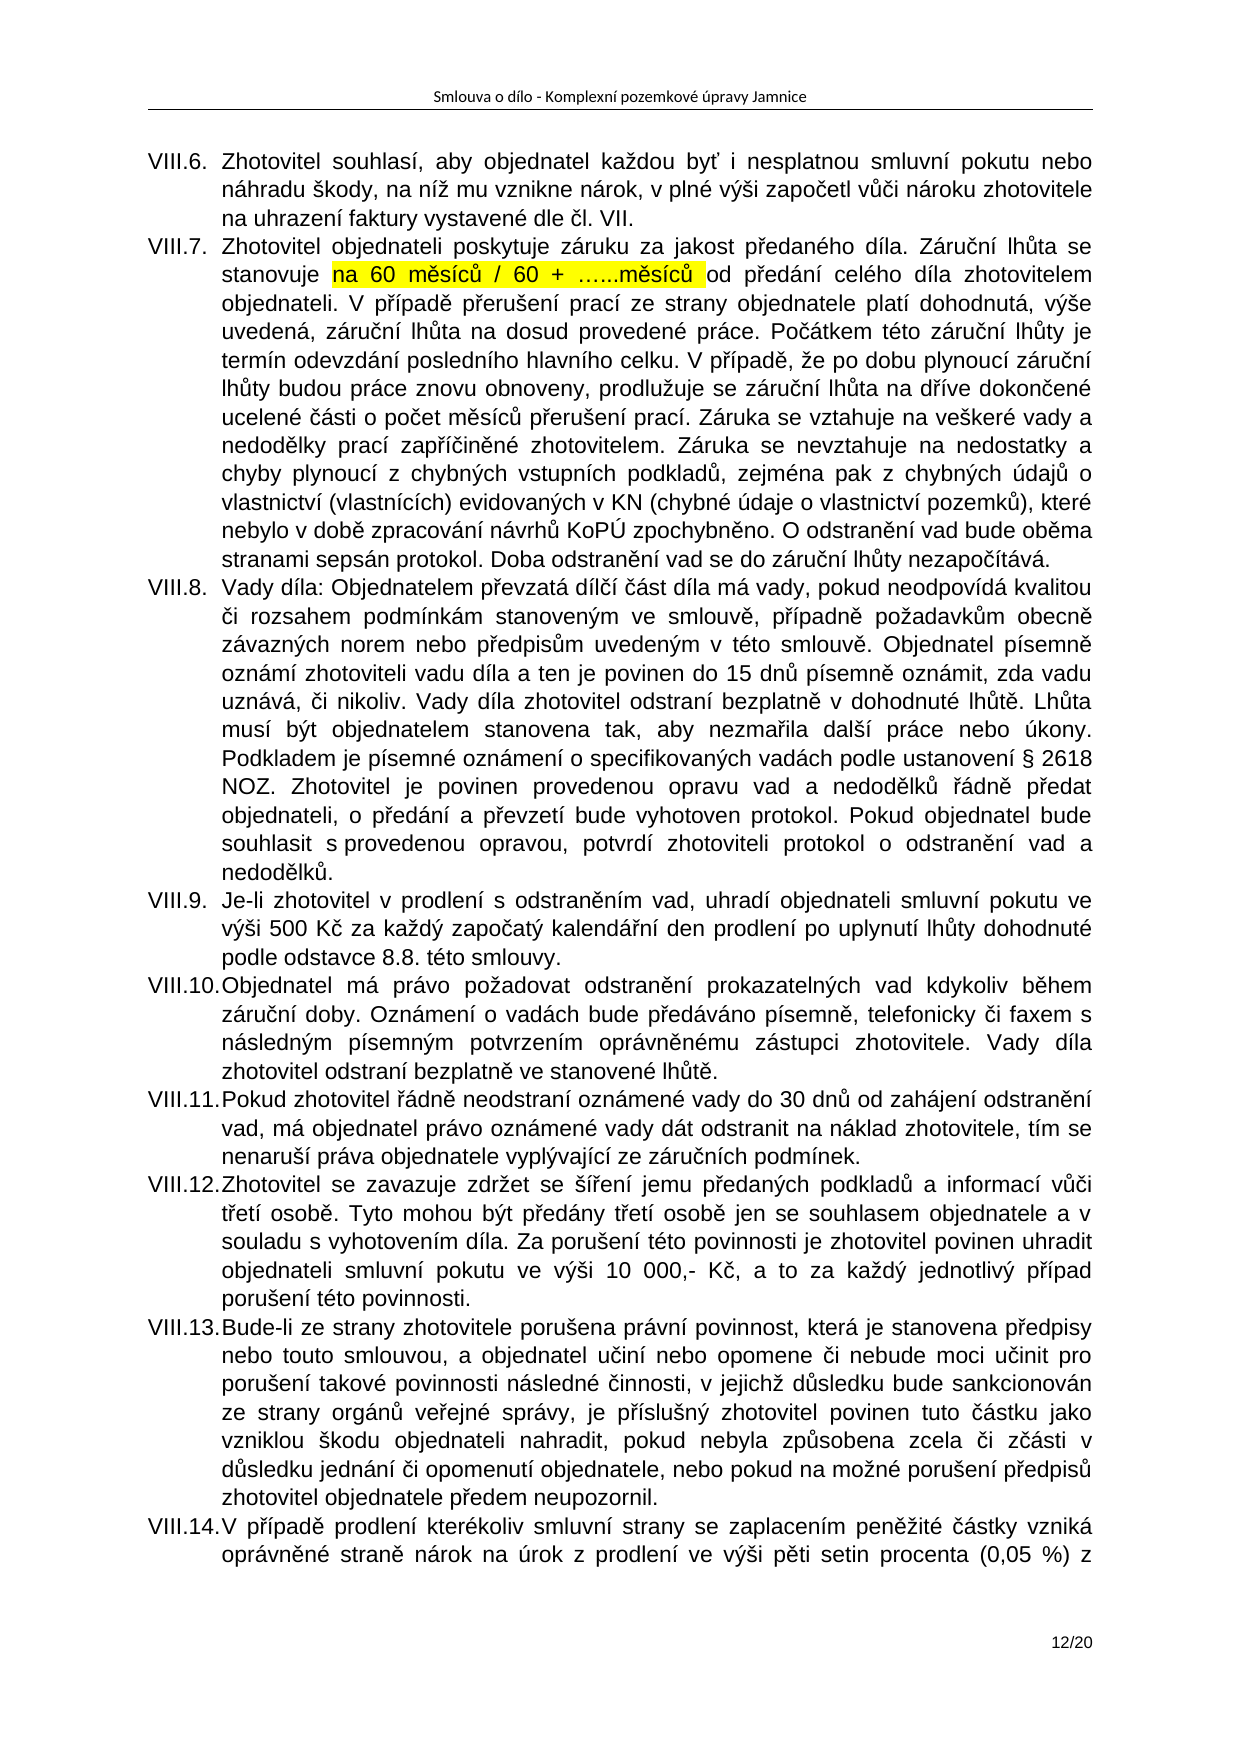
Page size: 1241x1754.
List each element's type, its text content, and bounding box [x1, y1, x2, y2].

list Bude-li ze strany zhotovitele porušena právní povinnost, která je stanovena předpisy nebo touto smlouvou, a objednatel učiní nebo opomene či nebude moci učinit pro porušení takové povinnosti následné činnosti, v jejichž důsledku bude sankcionován ze strany orgánů veřejné správy, je příslušný zhotovitel povinen tuto částku jako vzniklou škodu objednateli nahradit, pokud nebyla způsobena zcela či zčásti v důsledku jednání či opomenutí objednatele, nebo pokud na možné porušení předpisů zhotovitel objednatele předem neupozornil. [148, 1313, 1093, 1511]
list Je-li zhotovitel v prodlení s odstraněním vad, uhradí objednateli smluvní pokutu ve výši 500 Kč za každý započatý kalendářní den prodlení po uplynutí lhůty dohodnuté podle odstavce 8.8. této smlouvy. [148, 887, 1093, 970]
list Zhotovitel se zavazuje zdržet se šíření jemu předaných podkladů a informací vůči třetí osobě. Tyto mohou být předány třetí osobě jen se souhlasem objednatele a v souladu s vyhotovením díla. Za porušení této povinnosti je zhotovitel povinen uhradit objednateli smluvní pokutu ve výši 10 000,- Kč, a to za každý jednotlivý případ porušení této povinnosti. [148, 1171, 1093, 1311]
list Objednatel má právo požadovat odstranění prokazatelných vad kdykoliv během záruční doby. Oznámení o vadách bude předáváno písemně, telefonicky či faxem s následným písemným potvrzením oprávněnému zástupci zhotovitele. Vady díla zhotovitel odstraní bezplatně ve stanovené lhůtě. [148, 972, 1093, 1084]
list Vady díla: Objednatelem převzatá dílčí část díla má vady, pokud neodpovídá kvalitou či rozsahem podmínkám stanoveným ve smlouvě, případně požadavkům obecně závazných norem nebo předpisům uvedeným v této smlouvě. Objednatel písemně oznámí zhotoviteli vadu díla a ten je povinen do 15 dnů písemně oznámit, zda vadu uznává, či nikoliv. Vady díla zhotovitel odstraní bezplatně v dohodnuté lhůtě. Lhůta musí být objednatelem stanovena tak, aby nezmařila další práce nebo úkony. Podkladem je písemné oznámení o specifikovaných vadách podle ustanovení § 2618 NOZ. Zhotovitel je povinen provedenou opravu vad a nedodělků řádně předat objednateli, o předání a převzetí bude vyhotoven protokol. Pokud objednatel bude souhlasit s provedenou opravou, potvrdí zhotoviteli protokol o odstranění vad a nedodělků. [148, 574, 1093, 885]
list Pokud zhotovitel řádně neodstraní oznámené vady do 30 dnů od zahájení odstranění vad, má objednatel právo oznámené vady dát odstranit na náklad zhotovitele, tím se nenaruší práva objednatele vyplývající ze záručních podmínek. [148, 1086, 1093, 1169]
list Zhotovitel souhlasí, aby objednatel každou byť i nesplatnou smluvní pokutu nebo náhradu škody, na níž mu vznikne nárok, v plné výši započetl vůči nároku zhotovitele na uhrazení faktury vystavené dle čl. VII. [148, 148, 1093, 231]
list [148, 1513, 1093, 1567]
list Zhotovitel objednateli poskytuje záruku za jakost předaného díla. Záruční lhůta se stanovuje na 60 měsíců / 60 + …...měsíců od předání celého díla zhotovitelem objednateli. V případě přerušení prací ze strany objednatele platí dohodnutá, výše uvedená, záruční lhůta na dosud provedené práce. Počátkem této záruční lhůty je termín odevzdání posledního hlavního celku. V případě, že po dobu plynoucí záruční lhůty budou práce znovu obnoveny, prodlužuje se záruční lhůta na dříve dokončené ucelené části o počet měsíců přerušení prací. Záruka se vztahuje na veškeré vady a nedodělky prací zapříčiněné zhotovitelem. Záruka se nevztahuje na nedostatky a chyby plynoucí z chybných vstupních podkladů, zejména pak z chybných údajů o vlastnictví (vlastnících) evidovaných v KN (chybné údaje o vlastnictví pozemků), které nebylo v době zpracování návrhů KoPÚ zpochybněno. O odstranění vad bude oběma stranami sepsán protokol. Doba odstranění vad se do záruční lhůty nezapočítává. [148, 233, 1093, 572]
